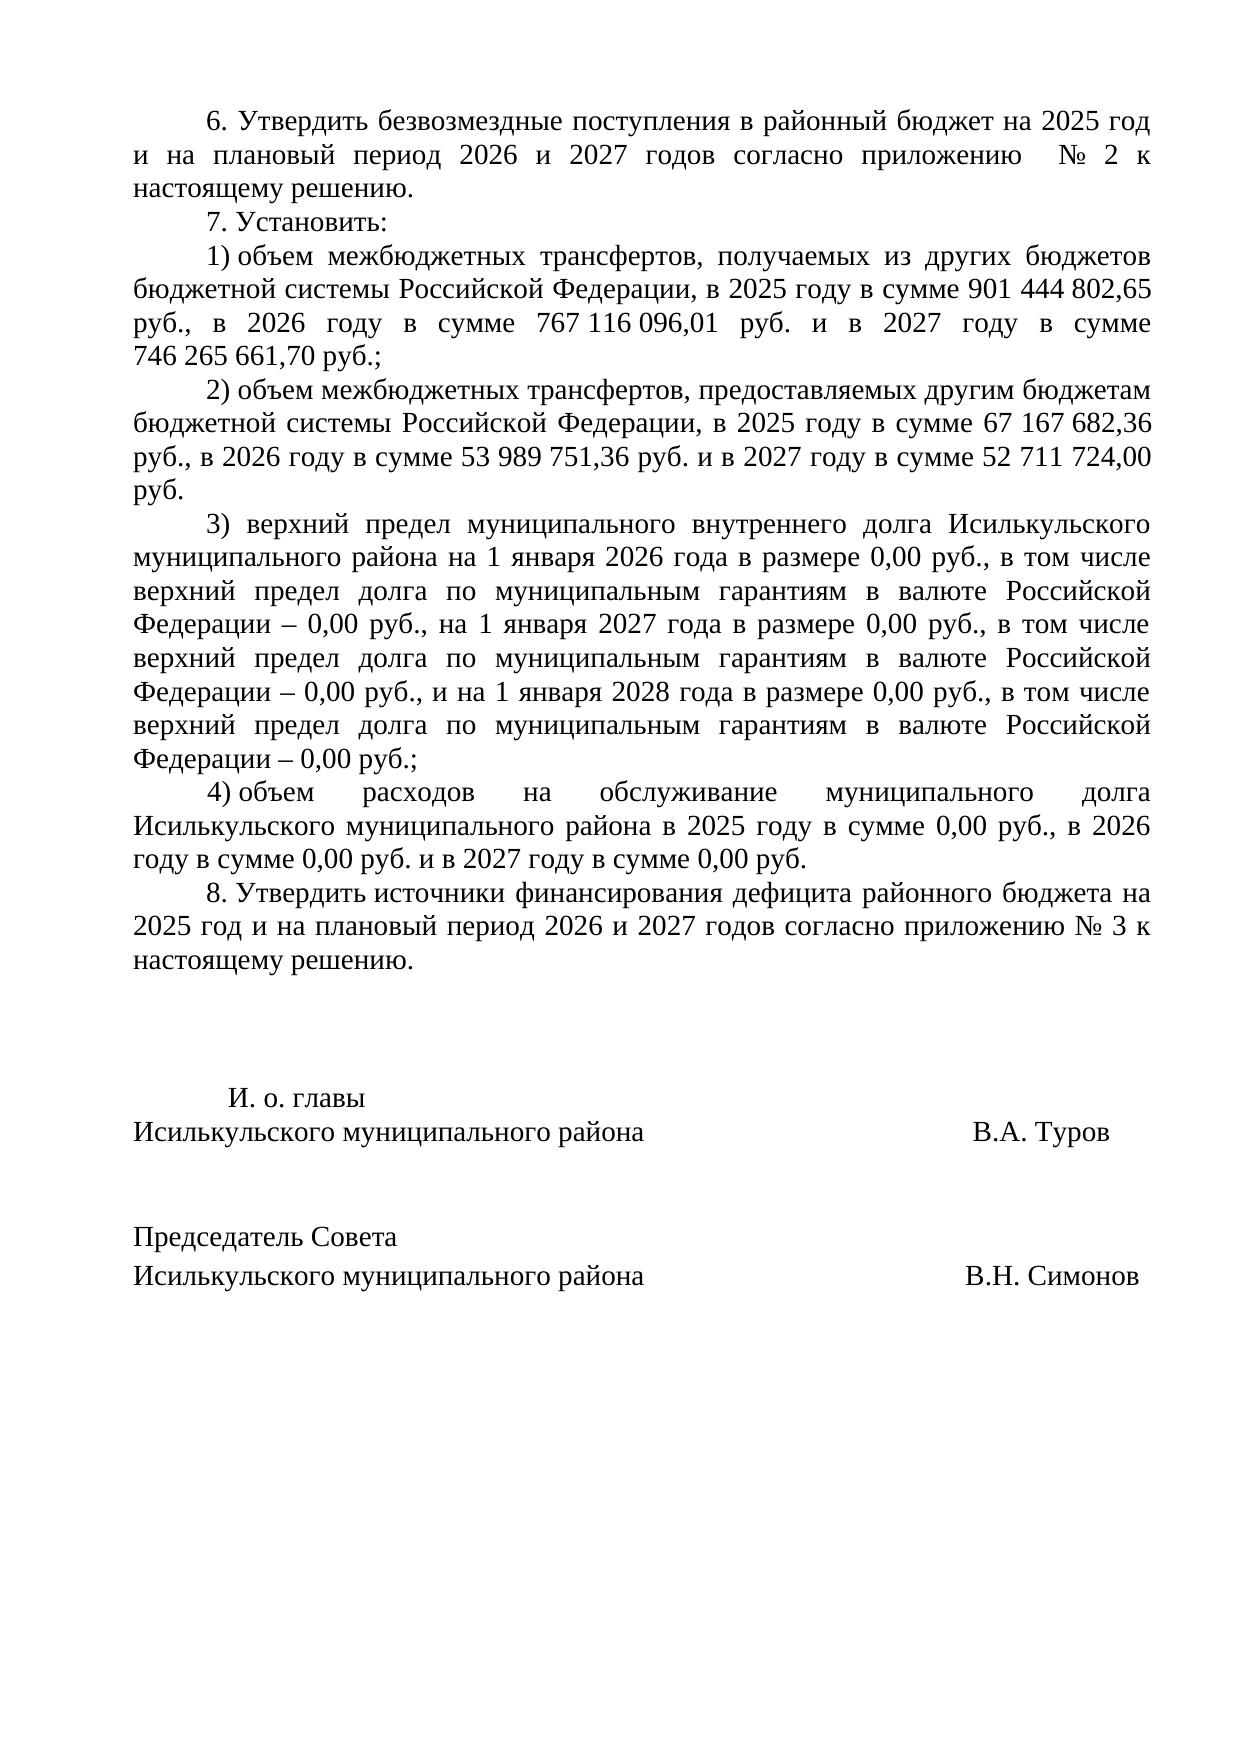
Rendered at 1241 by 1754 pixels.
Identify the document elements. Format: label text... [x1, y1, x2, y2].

text Исилькульского муниципального района В.А. Туров [133, 1114, 1152, 1147]
text 7. Установить: [133, 204, 1152, 238]
text 4) объем расходов на обслуживание муниципального долга Исилькульского муниципального района в 2025 году в сумме 0,00 руб., в 2026 году в сумме 0,00 руб. и в 2027 году в сумме 0,00 руб. [133, 774, 1152, 875]
text Исилькульского муниципального района В.Н. Симонов [133, 1258, 1152, 1291]
text 2) объем межбюджетных трансфертов, предоставляемых другим бюджетам бюджетной системы Российской Федерации, в 2025 году в сумме 67 167 682,36 руб., в 2026 году в сумме 53 989 751,36 руб. и в 2027 году в сумме 52 711 724,00 руб. [133, 372, 1152, 506]
text 6. Утвердить безвозмездные поступления в районный бюджет на 2025 год и на плановый период 2026 и 2027 годов согласно приложению № 2 к настоящему решению. [133, 103, 1152, 204]
text 8. Утвердить источники финансирования дефицита районного бюджета на 2025 год и на плановый период 2026 и 2027 годов согласно приложению № 3 к настоящему решению. [133, 875, 1152, 976]
text И. о. главы [133, 1080, 1152, 1114]
text 1) объем межбюджетных трансфертов, получаемых из других бюджетов бюджетной системы Российской Федерации, в 2025 году в сумме 901 444 802,65 руб., в 2026 году в сумме 767 116 096,01 руб. и в 2027 году в сумме 746 265 661,70 руб.; [133, 238, 1152, 372]
text Председатель Совета [133, 1219, 1152, 1253]
text 3) верхний предел муниципального внутреннего долга Исилькульского муниципального района на 1 января 2026 года в размере 0,00 руб., в том числе верхний предел долга по муниципальным гарантиям в валюте Российской Федерации – 0,00 руб., на 1 января 2027 года в размере 0,00 руб., в том числе верхний предел долга по муниципальным гарантиям в валюте Российской Федерации – 0,00 руб., и на 1 января 2028 года в размере 0,00 руб., в том числе верхний предел долга по муниципальным гарантиям в валюте Российской Федерации – 0,00 руб.; [133, 506, 1152, 774]
